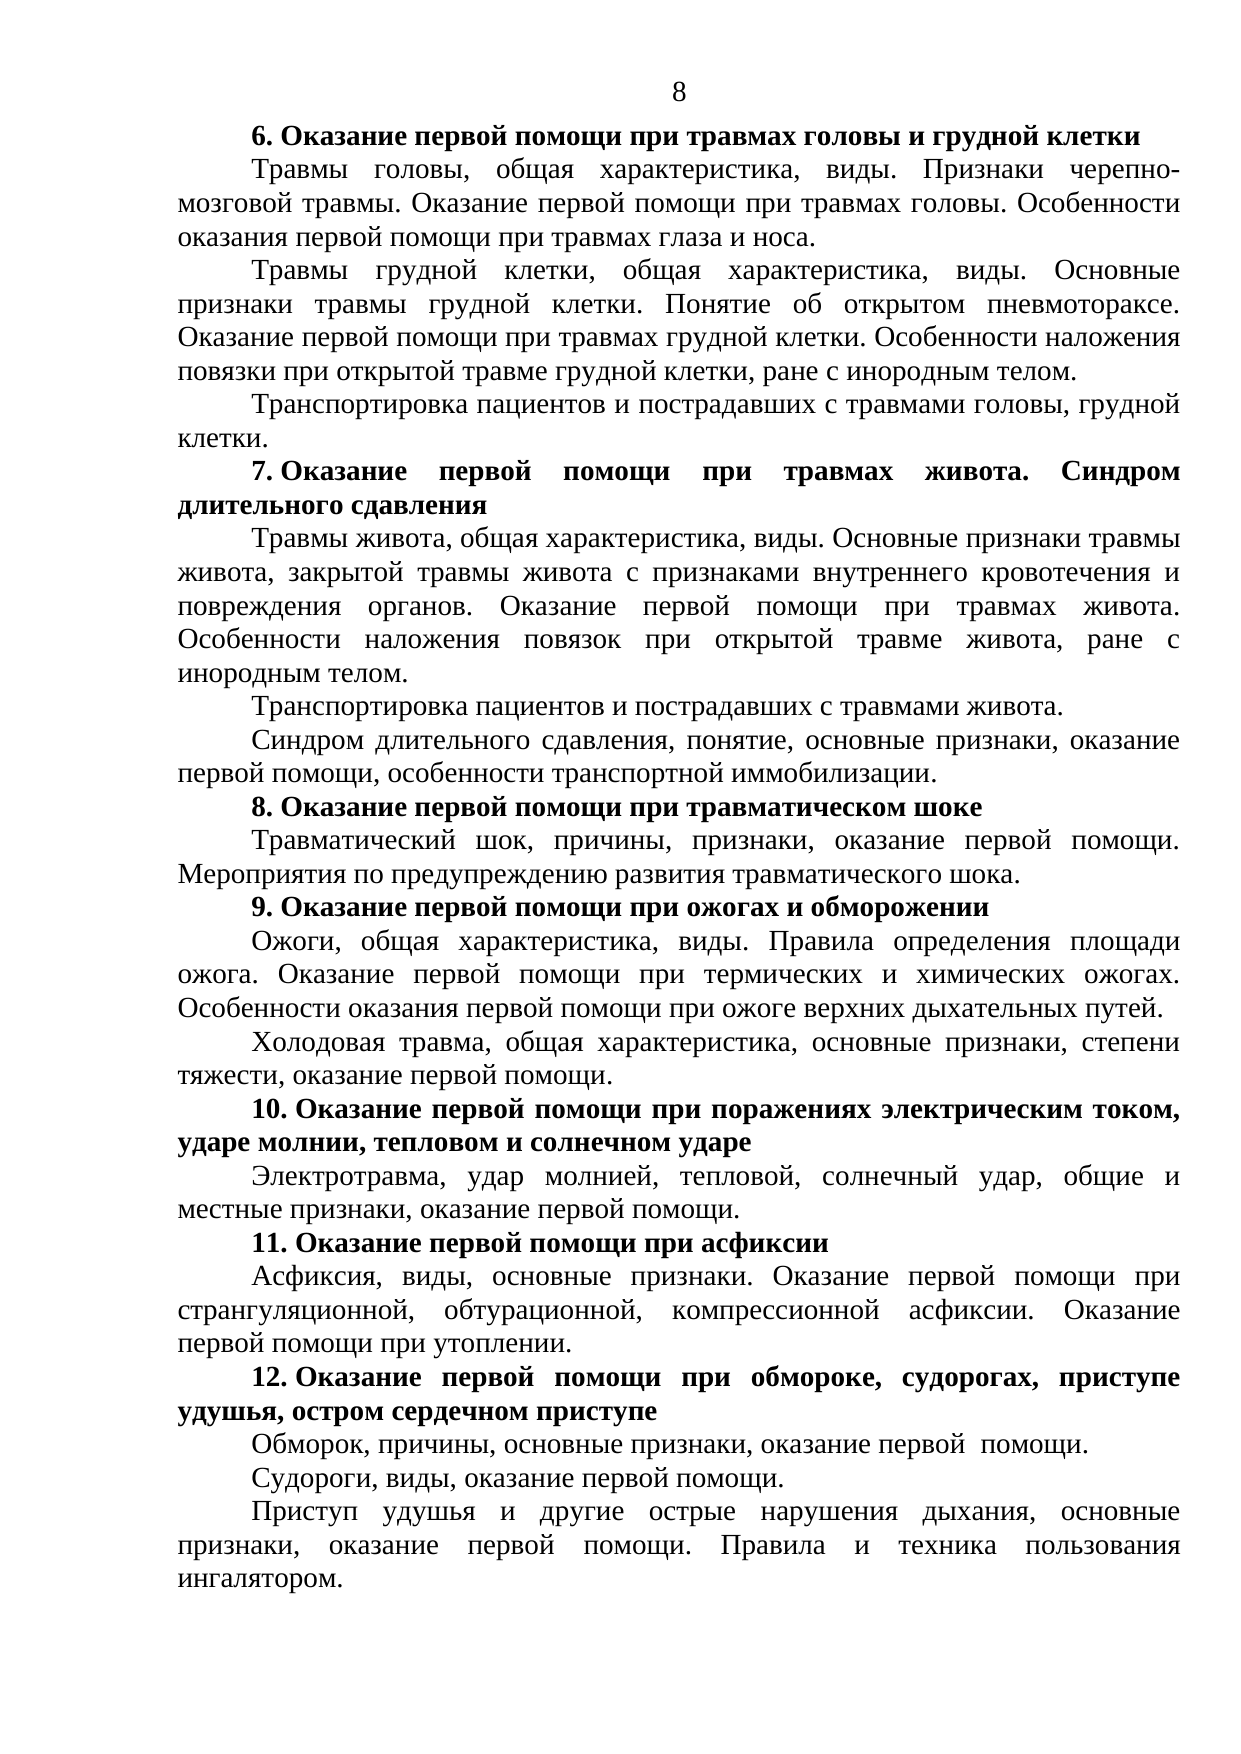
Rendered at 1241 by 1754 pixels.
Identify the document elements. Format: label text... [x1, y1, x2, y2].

text 9. Оказание первой помощи при ожогах и обморожении [177, 889, 1181, 923]
text 10. Оказание первой помощи при поражениях электрическим током, ударе молнии, тепловом и солнечном ударе [177, 1091, 1181, 1158]
text Судороги, виды, оказание первой помощи. [177, 1460, 1181, 1493]
text Травмы грудной клетки, общая характеристика, виды. Основные признаки травмы грудной клетки. Понятие об открытом пневмотораксе. Оказание первой помощи при травмах грудной клетки. Особенности наложения повязки при открытой травме грудной клетки, ране с инородным телом. [177, 252, 1181, 386]
text Приступ удушья и другие острые нарушения дыхания, основные признаки, оказание первой помощи. Правила и техника пользования ингалятором. [177, 1493, 1181, 1594]
text Синдром длительного сдавления, понятие, основные признаки, оказание первой помощи, особенности транспортной иммобилизации. [177, 722, 1181, 789]
text Асфиксия, виды, основные признаки. Оказание первой помощи при странгуляционной, обтурационной, компрессионной асфиксии. Оказание первой помощи при утоплении. [177, 1258, 1181, 1359]
text Электротравма, удар молнией, тепловой, солнечный удар, общие и местные признаки, оказание первой помощи. [177, 1158, 1181, 1225]
text Транспортировка пациентов и пострадавших с травмами головы, грудной клетки. [177, 386, 1181, 453]
text Обморок, причины, основные признаки, оказание первой помощи. [177, 1426, 1181, 1460]
text Травмы головы, общая характеристика, виды. Признаки черепно-мозговой травмы. Оказание первой помощи при травмах головы. Особенности оказания первой помощи при травмах глаза и носа. [177, 152, 1181, 252]
text Травмы живота, общая характеристика, виды. Основные признаки травмы живота, закрытой травмы живота с признаками внутреннего кровотечения и повреждения органов. Оказание первой помощи при травмах живота. Особенности наложения повязок при открытой травме живота, ране с инородным телом. [177, 521, 1181, 688]
text Травматический шок, причины, признаки, оказание первой помощи. Мероприятия по предупреждению развития травматического шока. [177, 822, 1181, 889]
text 8. Оказание первой помощи при травматическом шоке [177, 789, 1181, 822]
text 6. Оказание первой помощи при травмах головы и грудной клетки [177, 118, 1181, 152]
text 12. Оказание первой помощи при обмороке, судорогах, приступе удушья, остром сердечном приступе [177, 1359, 1181, 1426]
text Ожоги, общая характеристика, виды. Правила определения площади ожога. Оказание первой помощи при термических и химических ожогах. Особенности оказания первой помощи при ожоге верхних дыхательных путей. [177, 923, 1181, 1024]
text Холодовая травма, общая характеристика, основные признаки, степени тяжести, оказание первой помощи. [177, 1024, 1181, 1091]
text 7. Оказание первой помощи при травмах живота. Синдром длительного сдавления [177, 453, 1181, 521]
text 11. Оказание первой помощи при асфиксии [177, 1225, 1181, 1258]
text Транспортировка пациентов и пострадавших с травмами живота. [177, 688, 1181, 722]
